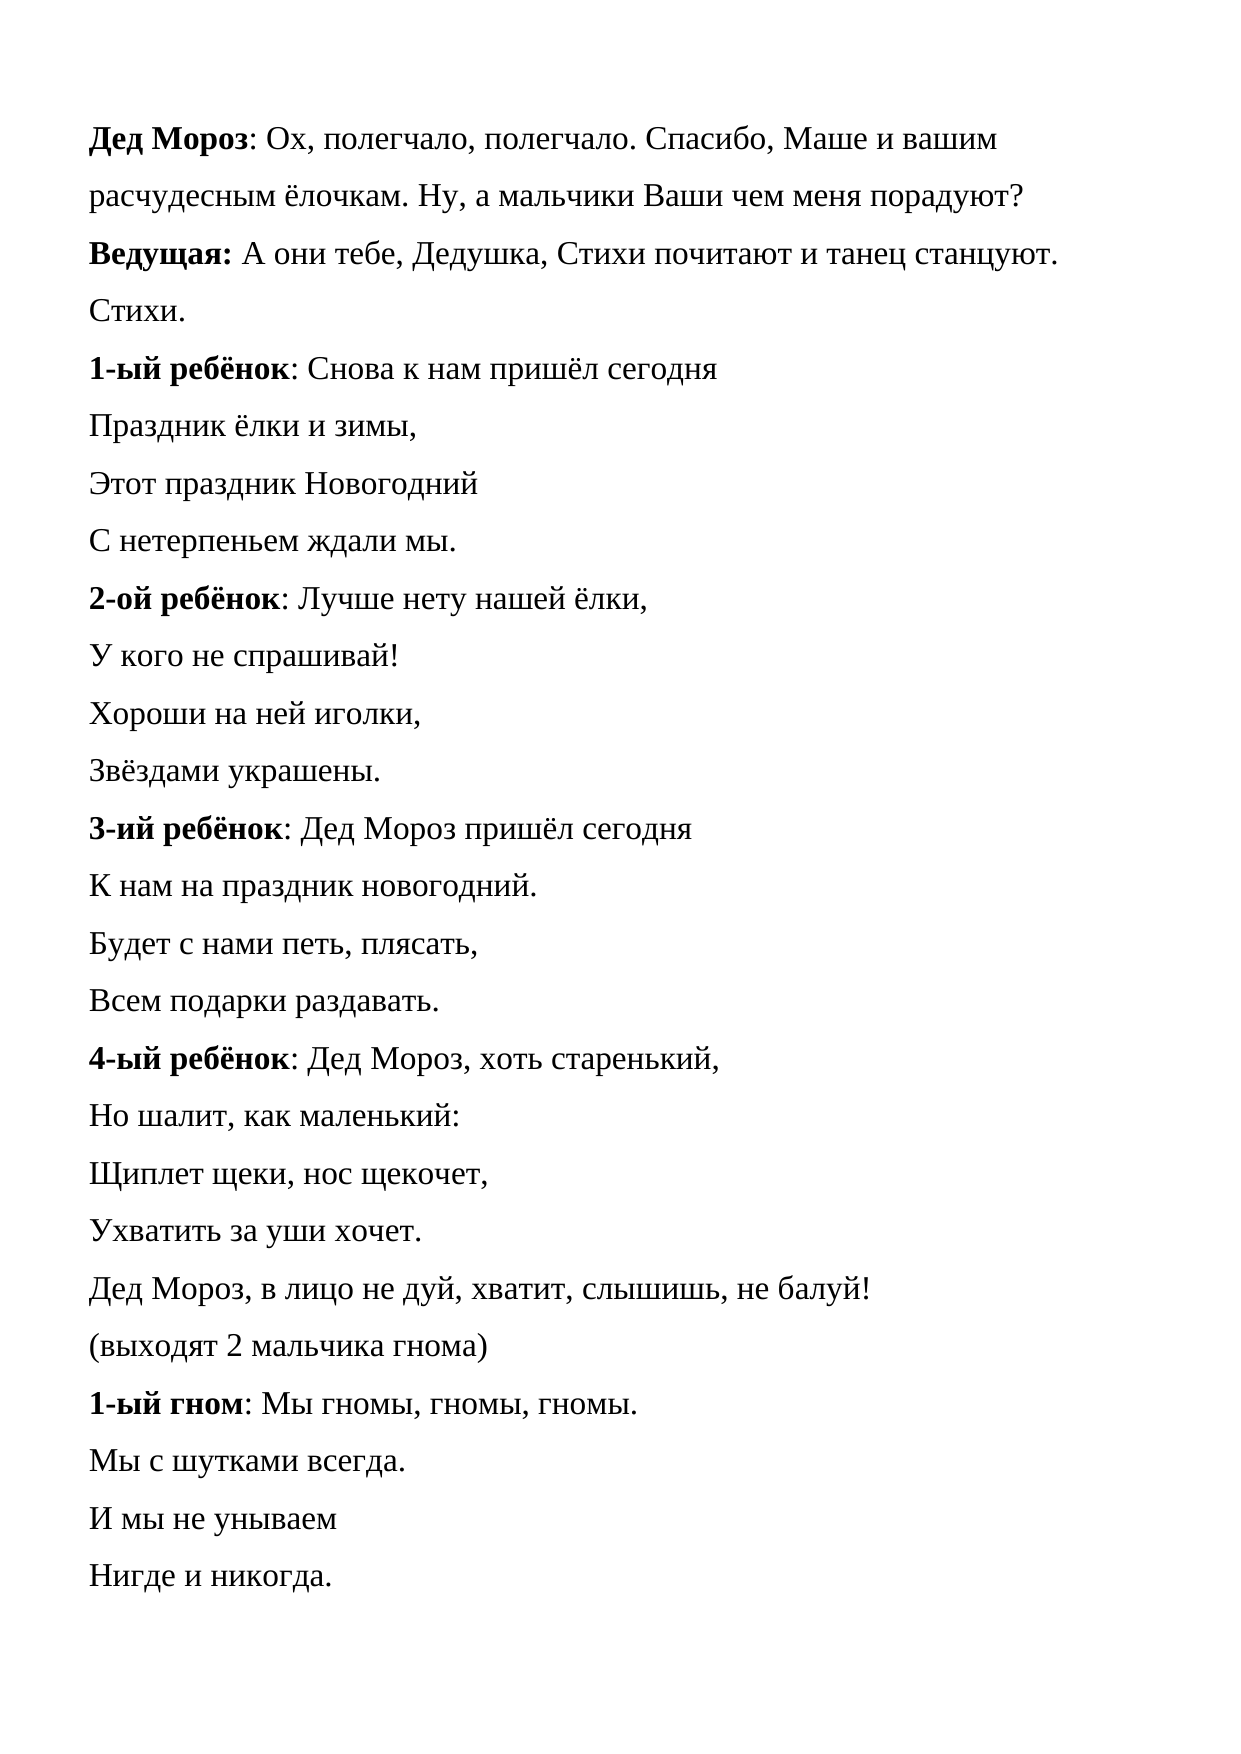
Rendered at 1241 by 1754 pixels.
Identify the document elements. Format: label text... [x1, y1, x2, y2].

text Нигде и никогда. [88, 1556, 1152, 1594]
text Дед Мороз: Ох, полегчало, полегчало. Спасибо, Маше и вашим расчудесным ёлочкам. Ну, а мальчики Ваши чем меня порадуют? [88, 118, 1152, 214]
text С нетерпеньем ждали мы. [88, 521, 1152, 559]
text 1-ый гном: Мы гномы, гномы, гномы. [88, 1383, 1152, 1421]
text И мы не унываем [88, 1498, 1152, 1536]
text 1-ый ребёнок: Снова к нам пришёл сегодня [88, 348, 1152, 386]
text Ухватить за уши хочет. [88, 1211, 1152, 1249]
text Мы с шутками всегда. [88, 1441, 1152, 1479]
text Будет с нами петь, плясать, [88, 923, 1152, 961]
text 3-ий ребёнок: Дед Мороз пришёл сегодня [88, 808, 1152, 846]
text Щиплет щеки, нос щекочет, [88, 1153, 1152, 1191]
text Звёздами украшены. [88, 751, 1152, 789]
text (выходят 2 мальчика гнома) [88, 1326, 1152, 1364]
text Праздник ёлки и зимы, [88, 406, 1152, 444]
text У кого не спрашивай! [88, 636, 1152, 674]
text Ведущая: А они тебе, Дедушка, Стихи почитают и танец станцуют. [88, 233, 1152, 271]
text Но шалит, как маленький: [88, 1096, 1152, 1134]
text Хороши на ней иголки, [88, 693, 1152, 731]
text Этот праздник Новогодний [88, 463, 1152, 501]
text 2-ой ребёнок: Лучше нету нашей ёлки, [88, 578, 1152, 616]
text Всем подарки раздавать. [88, 981, 1152, 1019]
text 4-ый ребёнок: Дед Мороз, хоть старенький, [88, 1038, 1152, 1076]
text Стихи. [88, 291, 1152, 329]
text К нам на праздник новогодний. [88, 866, 1152, 904]
text Дед Мороз, в лицо не дуй, хватит, слышишь, не балуй! [88, 1268, 1152, 1306]
